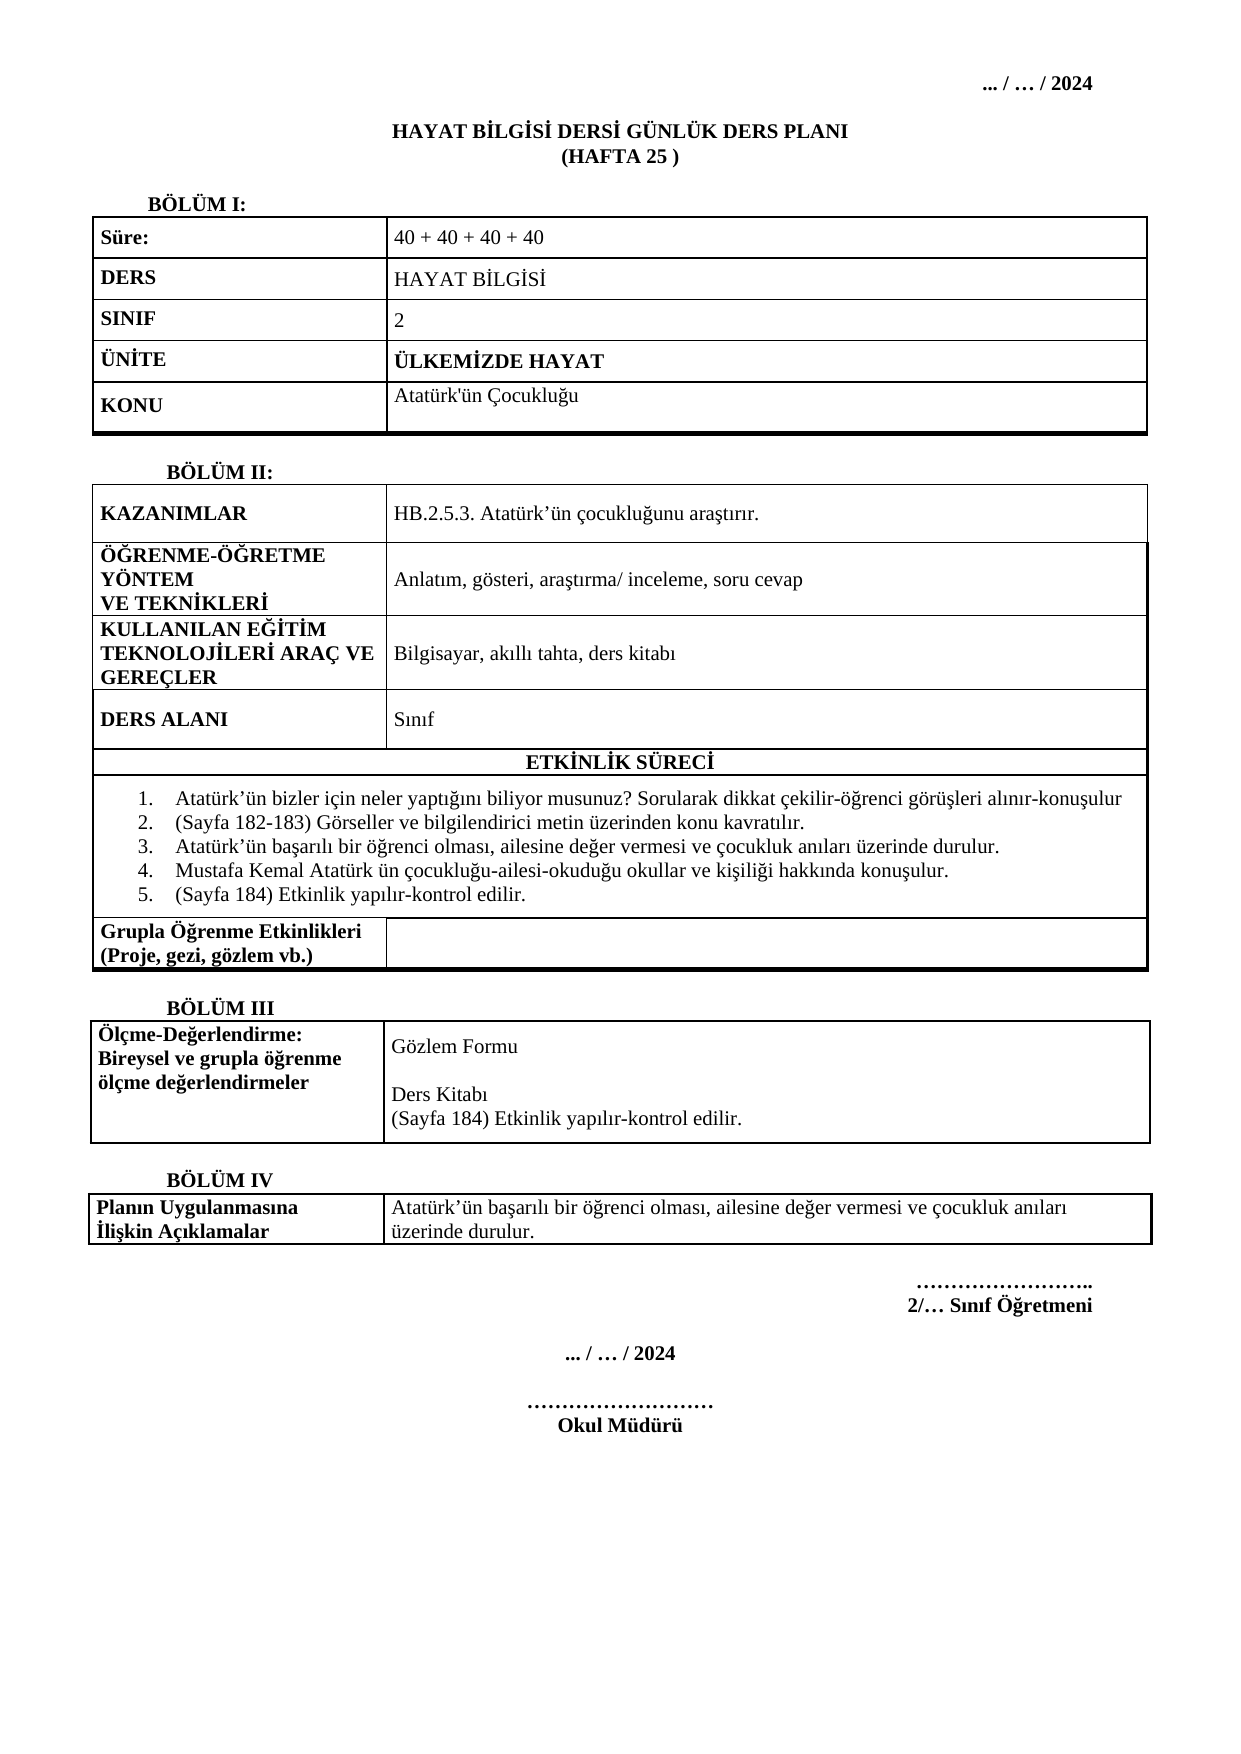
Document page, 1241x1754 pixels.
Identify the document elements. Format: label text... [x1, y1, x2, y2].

table_cell Atatürk'ün Çocukluğu [388, 383, 1146, 431]
table_cell DERS ALANI [94, 690, 386, 748]
table_cell DERS [94, 259, 386, 298]
table_cell KULLANILAN EĞİTİM TEKNOLOJİLERİ ARAÇ VE GEREÇLER [93, 616, 386, 689]
table_header Süre: [94, 218, 386, 257]
text BÖLÜM II: [148, 459, 1092, 484]
table_cell SINIF [94, 300, 386, 340]
text (HAFTA 25 ) [148, 143, 1092, 168]
table_header Ölçme-Değerlendirme: Bireysel ve grupla öğrenme ölçme değerlendirmeler [92, 1022, 383, 1142]
table_cell Bilgisayar, akıllı tahta, ders kitabı [387, 616, 1146, 689]
table_cell ÜNİTE [94, 341, 386, 381]
table_cell 2 [388, 300, 1146, 340]
table_cell KONU [94, 383, 386, 431]
table_header KAZANIMLAR [93, 485, 386, 542]
table_header Atatürk’ün başarılı bir öğrenci olması, ailesine değer vermesi ve çocukluk anıları üzerinde durulur. [385, 1195, 1150, 1243]
table_cell Atatürk’ün bizler için neler yaptığını biliyor musunuz? Sorularak dikkat çekilir-öğrenci görüşleri alınır-konuşulur (Sayfa 182-183) Görseller ve bilgilendirici metin üzerinden konu kavratılır. Atatürk’ün başarılı bir öğrenci olması, ailesine değer vermesi ve çocukluk anıları üzerinde durulur. Mustafa Kemal Atatürk ün çocukluğu-ailesi-okuduğu okullar ve kişiliği hakkında konuşulur. (Sayfa 184) Etkinlik yapılır-kontrol edilir. [94, 776, 1146, 917]
table_header 40 + 40 + 40 + 40 [388, 218, 1146, 257]
subtitle BÖLÜM III [148, 996, 1092, 1020]
table_cell Grupla Öğrenme Etkinlikleri (Proje, gezi, gözlem vb.) [94, 918, 386, 967]
text ... / … / 2024 [148, 71, 1092, 95]
text …………………….. [148, 1269, 1092, 1293]
table_cell ÖĞRENME-ÖĞRETME YÖNTEM VE TEKNİKLERİ [93, 543, 386, 615]
text HAYAT BİLGİSİ DERSİ GÜNLÜK DERS PLANI [148, 119, 1092, 143]
text BÖLÜM I: [148, 192, 1092, 216]
table_header Planın Uygulanmasına İlişkin Açıklamalar [90, 1195, 383, 1243]
table_cell Sınıf [387, 690, 1146, 748]
subtitle BÖLÜM IV [148, 1168, 1092, 1192]
text 2/… Sınıf Öğretmeni [148, 1293, 1092, 1317]
text Okul Müdürü [148, 1413, 1092, 1437]
text ……………………… [148, 1389, 1092, 1413]
table_header Gözlem Formu Ders Kitabı (Sayfa 184) Etkinlik yapılır-kontrol edilir. [385, 1022, 1149, 1142]
table_cell HAYAT BİLGİSİ [388, 259, 1146, 298]
table_cell ETKİNLİK SÜRECİ [94, 750, 1146, 774]
table_header HB.2.5.3. Atatürk’ün çocukluğunu araştırır. [387, 485, 1147, 542]
table_cell [387, 919, 1146, 967]
table_cell ÜLKEMİZDE HAYAT [388, 341, 1146, 381]
table_cell Anlatım, gösteri, araştırma/ inceleme, soru cevap [387, 543, 1146, 615]
text ... / … / 2024 [148, 1341, 1092, 1365]
